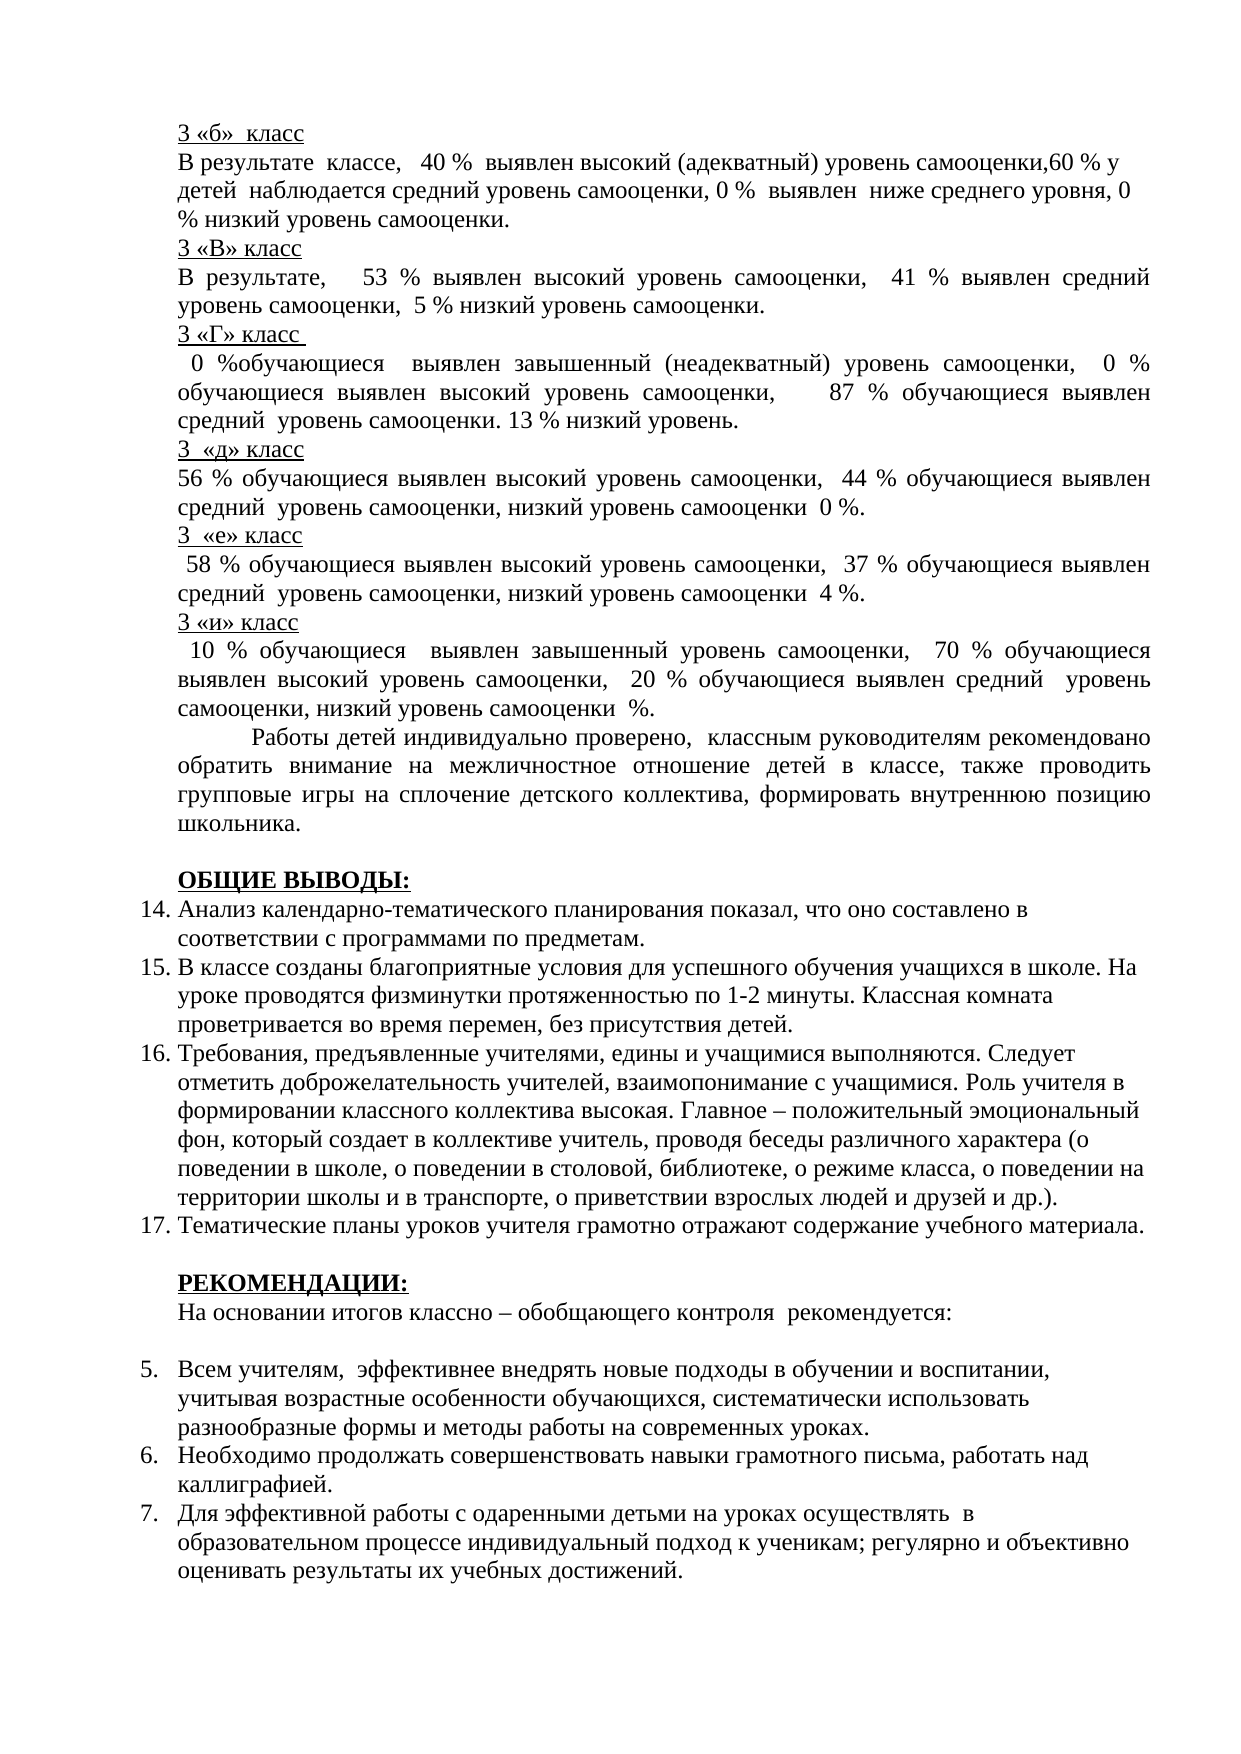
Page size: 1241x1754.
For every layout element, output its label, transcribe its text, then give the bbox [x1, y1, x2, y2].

text На основании итогов классно – обобщающего контроля рекомендуется: [177, 1297, 1152, 1326]
text 10 % обучающиеся выявлен завышенный уровень самооценки, 70 % обучающиеся выявлен высокий уровень самооценки, 20 % обучающиеся выявлен средний уровень самооценки, низкий уровень самооценки %. [177, 636, 1152, 722]
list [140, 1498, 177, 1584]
text 3 «Г» класс [177, 319, 1152, 348]
list Необходимо продолжать совершенствовать навыки грамотного письма, работать над каллиграфией. [140, 1441, 1152, 1498]
list Требования, предъявленные учителями, едины и учащимися выполняются. Следует отметить доброжелательность учителей, взаимопонимание с учащимися. Роль учителя в формировании классного коллектива высокая. Главное – положительный эмоциональный фон, который создает в коллективе учитель, проводя беседы различного характера (о поведении в школе, о поведении в столовой, библиотеке, о режиме класса, о поведении на территории школы и в транспорте, о приветствии взрослых людей и друзей и др.). [140, 1038, 1152, 1211]
text Работы детей индивидуально проверено, классным руководителям рекомендовано обратить внимание на межличностное отношение детей в классе, также проводить групповые игры на сплочение детского коллектива, формировать внутреннюю позицию школьника. [177, 722, 1152, 837]
text 3 «В» класс [177, 233, 1152, 262]
text 0 %обучающиеся выявлен завышенный (неадекватный) уровень самооценки, 0 % обучающиеся выявлен высокий уровень самооценки, 87 % обучающиеся выявлен средний уровень самооценки. 13 % низкий уровень. [177, 348, 1152, 434]
text ОБЩИЕ ВЫВОДЫ: [177, 866, 1152, 894]
list В классе созданы благоприятные условия для успешного обучения учащихся в школе. На уроке проводятся физминутки протяженностью по 1-2 минуты. Классная комната проветривается во время перемен, без присутствия детей. [140, 952, 1152, 1038]
list Для эффективной работы с одаренными детьми на уроках осуществлять в образовательном процессе индивидуальный подход к ученикам; регулярно и объективно оценивать результаты их учебных достижений. [684, 1498, 1152, 1584]
text 3 «д» класс [177, 434, 1152, 463]
text 58 % обучающиеся выявлен высокий уровень самооценки, 37 % обучающиеся выявлен средний уровень самооценки, низкий уровень самооценки 4 %. [177, 549, 1152, 607]
text В результате, 53 % выявлен высокий уровень самооценки, 41 % выявлен средний уровень самооценки, 5 % низкий уровень самооценки. [177, 262, 1152, 319]
text 3 «е» класс [177, 521, 1152, 549]
list Тематические планы уроков учителя грамотно отражают содержание учебного материала. [140, 1211, 1152, 1239]
list Всем учителям, эффективнее внедрять новые подходы в обучении и воспитании, учитывая возрастные особенности обучающихся, систематически использовать разнообразные формы и методы работы на современных уроках. [140, 1354, 1152, 1441]
text РЕКОМЕНДАЦИИ: [177, 1268, 1152, 1297]
text 3 «б» класс [177, 118, 1152, 147]
list Анализ календарно-тематического планирования показал, что оно составлено в соответствии с программами по предметам. [140, 894, 1152, 952]
text В результате классе, 40 % выявлен высокий (адекватный) уровень самооценки,60 % у детей наблюдается средний уровень самооценки, 0 % выявлен ниже среднего уровня, 0 % низкий уровень самооценки. [177, 147, 1152, 233]
text 56 % обучающиеся выявлен высокий уровень самооценки, 44 % обучающиеся выявлен средний уровень самооценки, низкий уровень самооценки 0 %. [177, 463, 1152, 521]
text 3 «и» класс [177, 607, 1152, 636]
